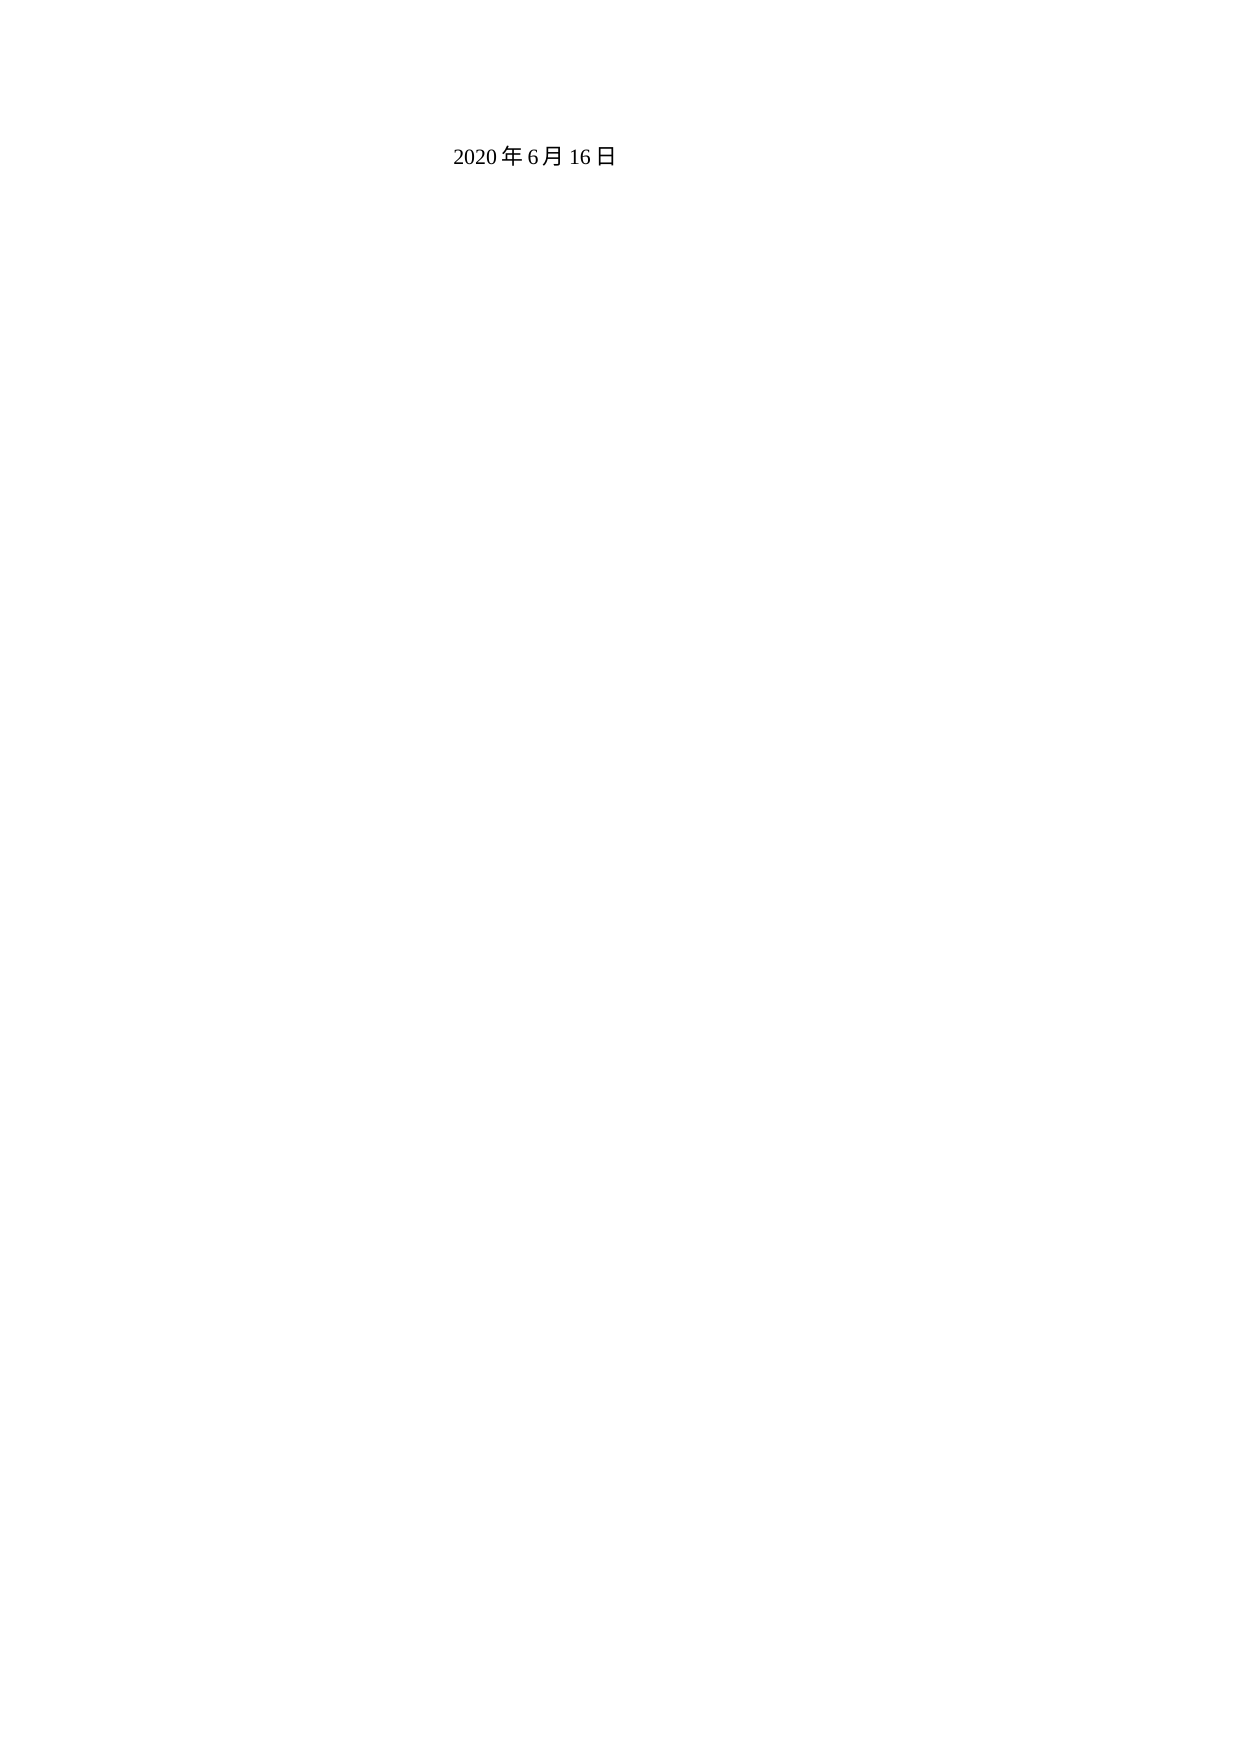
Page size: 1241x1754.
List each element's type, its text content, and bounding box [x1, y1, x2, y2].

text 2020年6月16日 [136, 138, 1162, 171]
